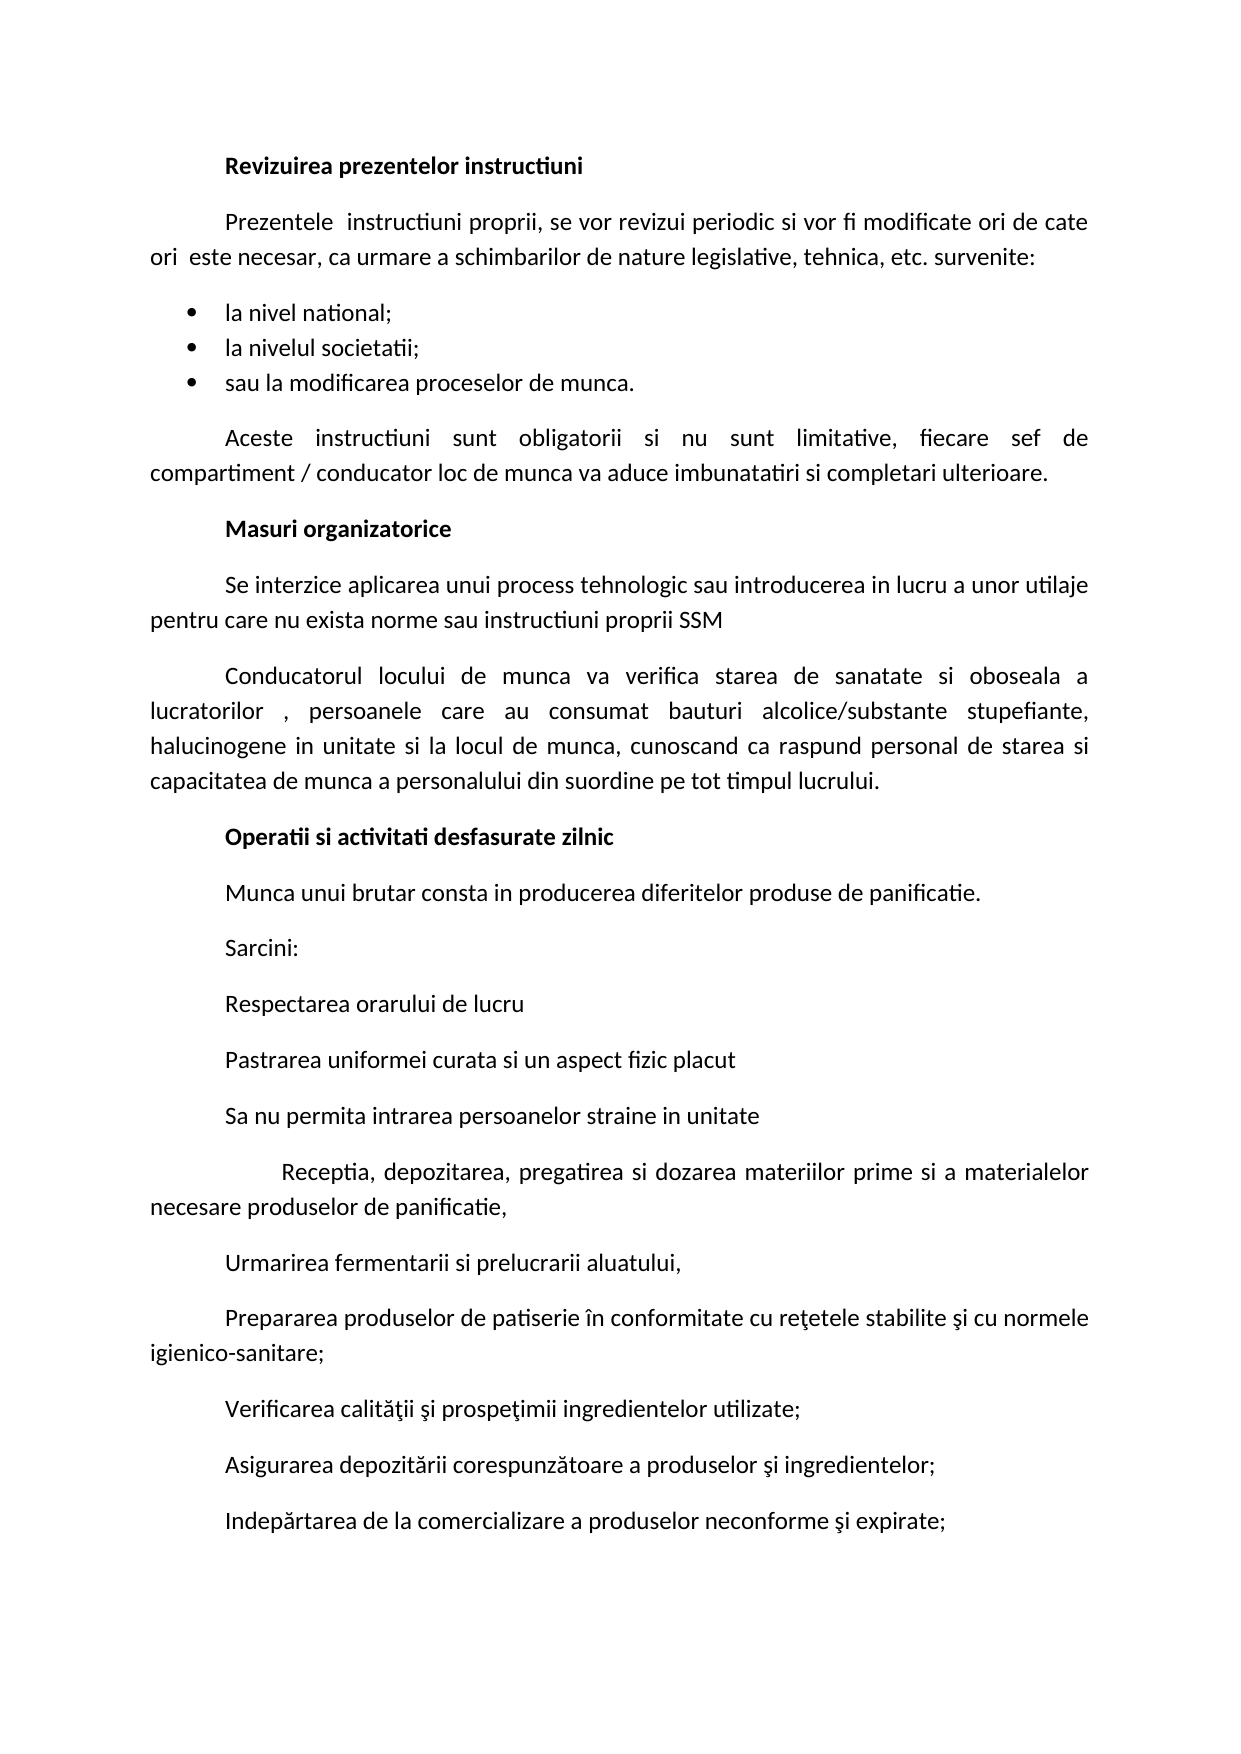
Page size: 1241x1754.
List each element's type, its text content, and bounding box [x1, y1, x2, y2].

text Indepărtarea de la comercializare a produselor neconforme şi expirate; [150, 1505, 1090, 1536]
list la nivel national; [187, 297, 1090, 327]
text Munca unui brutar consta in producerea diferitelor produse de panificatie. [150, 877, 1090, 907]
list la nivelul societatii; [187, 332, 1090, 362]
text Revizuirea prezentelor instructiuni [150, 150, 1090, 181]
text Sarcini: [150, 932, 1090, 963]
text Asigurarea depozitării corespunzătoare a produselor şi ingredientelor; [150, 1449, 1090, 1480]
list sau la modificarea proceselor de munca. [187, 367, 1090, 397]
text Se interzice aplicarea unui process tehnologic sau introducerea in lucru a unor utilaje pentru care nu exista norme sau instructiuni proprii SSM [150, 569, 1090, 635]
text Operatii si activitati desfasurate zilnic [150, 821, 1090, 851]
text Urmarirea fermentarii si prelucrarii aluatului, [150, 1247, 1090, 1277]
text Pastrarea uniformei curata si un aspect fizic placut [150, 1044, 1090, 1075]
text Verificarea calităţii şi prospeţimii ingredientelor utilizate; [150, 1393, 1090, 1424]
text Respectarea orarului de lucru [150, 988, 1090, 1019]
text Conducatorul locului de munca va verifica starea de sanatate si oboseala a lucratorilor , persoanele care au consumat bauturi alcolice/substante stupefiante, halucinogene in unitate si la locul de munca, cunoscand ca raspund personal de starea si capacitatea de munca a personalului din suordine pe tot timpul lucrului. [150, 660, 1090, 796]
text Masuri organizatorice [150, 513, 1090, 544]
text Prepararea produselor de patiserie în conformitate cu reţetele stabilite şi cu normele igienico-sanitare; [150, 1302, 1090, 1368]
text Aceste instructiuni sunt obligatorii si nu sunt limitative, fiecare sef de compartiment / conducator loc de munca va aduce imbunatatiri si completari ulterioare. [150, 422, 1090, 488]
text Sa nu permita intrarea persoanelor straine in unitate [150, 1100, 1090, 1131]
text Prezentele instructiuni proprii, se vor revizui periodic si vor fi modificate ori de cate ori este necesar, ca urmare a schimbarilor de nature legislative, tehnica, etc. survenite: [150, 206, 1090, 271]
text Receptia, depozitarea, pregatirea si dozarea materiilor prime si a materialelor necesare produselor de panificatie, [150, 1156, 1090, 1221]
